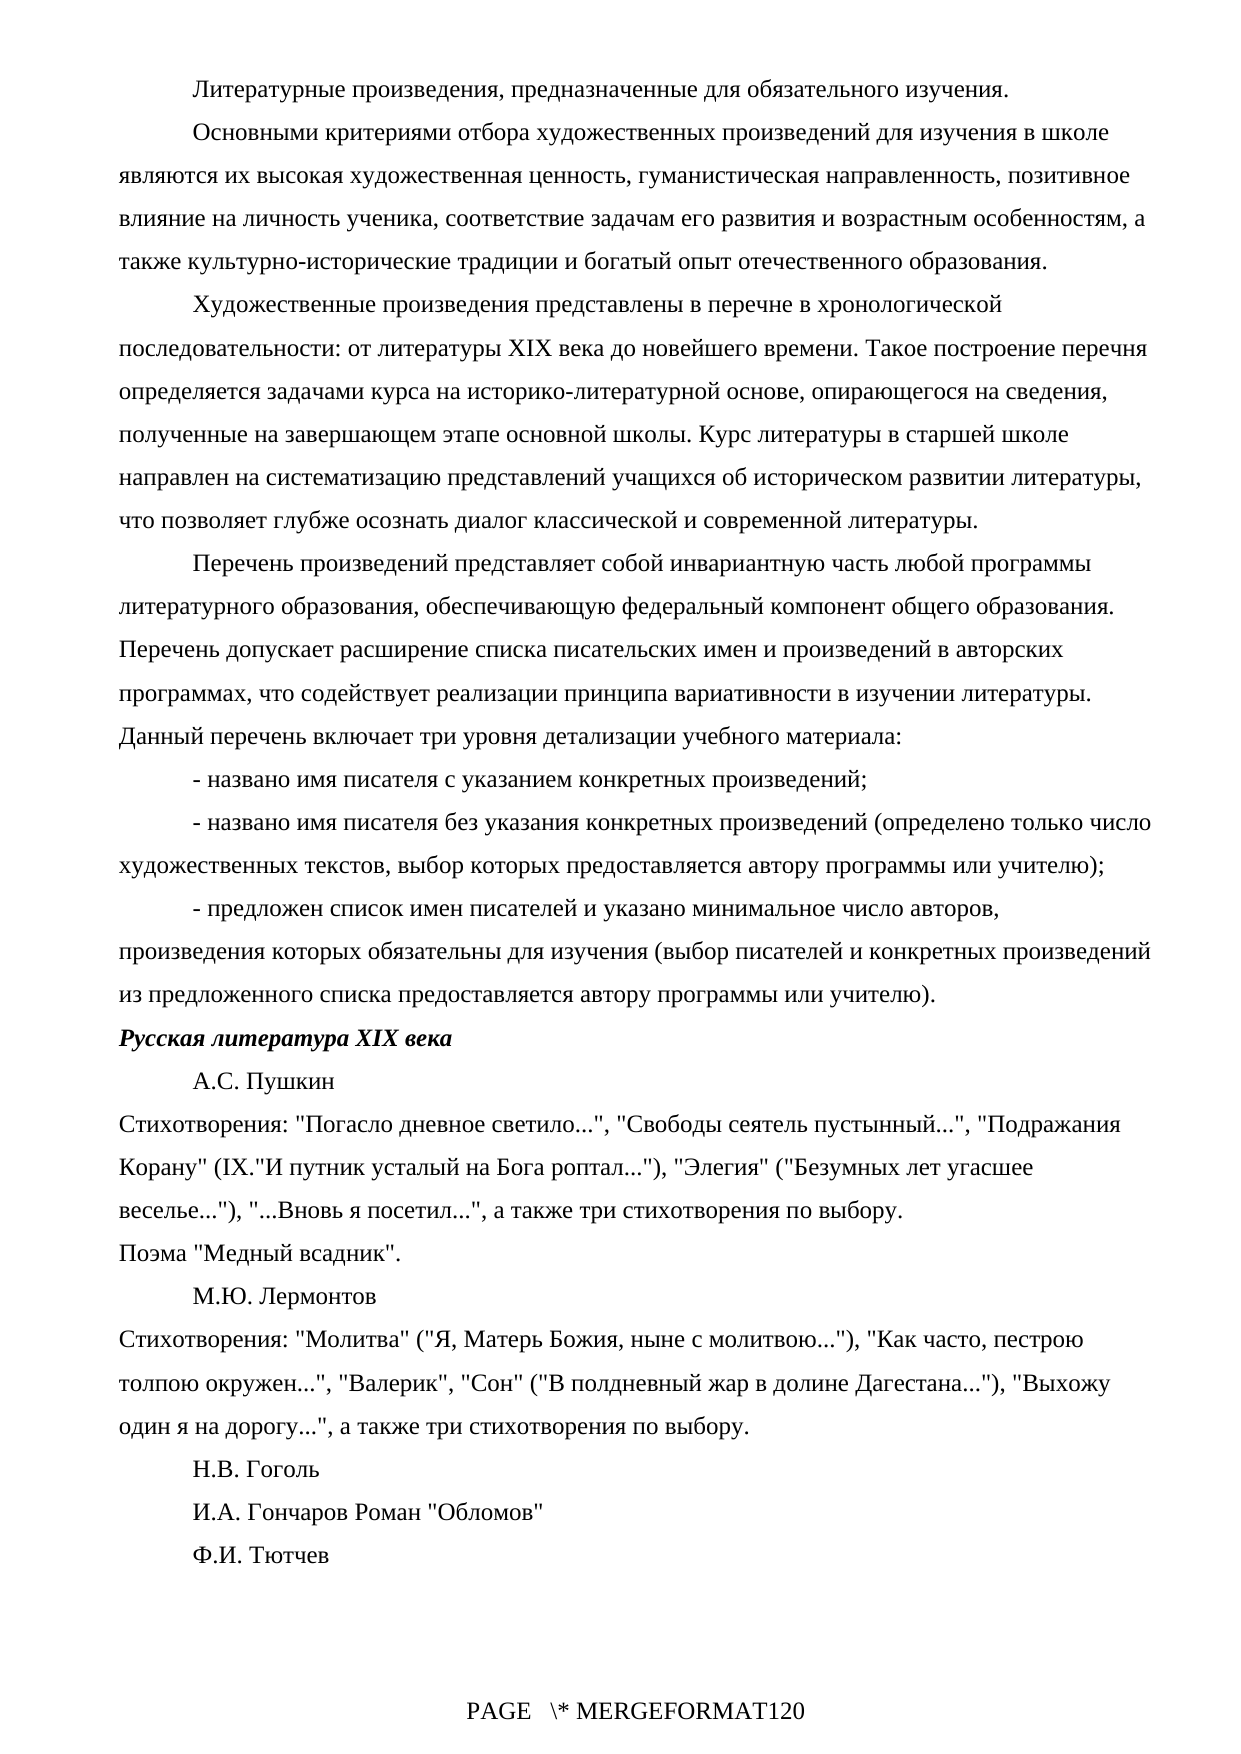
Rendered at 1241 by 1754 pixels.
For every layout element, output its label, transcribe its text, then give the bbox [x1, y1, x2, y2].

text Основными критериями отбора художественных произведений для изучения в школе являются их высокая художественная ценность, гуманистическая направленность, позитивное влияние на личность ученика, соответствие задачам его развития и возрастным особенностям, а также культурно-исторические традиции и богатый опыт отечественного образования. [119, 117, 1153, 275]
text Перечень произведений представляет собой инвариантную часть любой программы литературного образования, обеспечивающую федеральный компонент общего образования. Перечень допускает расширение списка писательских имен и произведений в авторских программах, что содействует реализации принципа вариативности в изучении литературы. Данный перечень включает три уровня детализации учебного материала: [119, 548, 1153, 749]
text Стихотворения: "Молитва" ("Я, Матерь Божия, ныне с молитвою..."), "Как часто, пестрою толпою окружен...", "Валерик", "Сон" ("В полдневный жар в долине Дагестана..."), "Выхожу один я на дорогу...", а также три стихотворения по выбору. [119, 1324, 1153, 1439]
text Литературные произведения, предназначенные для обязательного изучения. [119, 74, 1153, 103]
text Н.В. Гоголь [119, 1454, 1153, 1483]
text И.А. Гончаров Роман "Обломов" [119, 1497, 1153, 1526]
text Художественные произведения представлены в перечне в хронологической последовательности: от литературы XIX века до новейшего времени. Такое построение перечня определяется задачами курса на историко-литературной основе, опирающегося на сведения, полученные на завершающем этапе основной школы. Курс литературы в старшей школе направлен на систематизацию представлений учащихся об историческом развитии литературы, что позволяет глубже осознать диалог классической и современной литературы. [119, 289, 1153, 534]
text - названо имя писателя без указания конкретных произведений (определено только число художественных текстов, выбор которых предоставляется автору программы или учителю); [119, 807, 1153, 879]
text Ф.И. Тютчев [119, 1540, 1153, 1569]
text Русская литература XIX века [119, 1023, 1153, 1051]
text М.Ю. Лермонтов [119, 1281, 1153, 1310]
text Стихотворения: "Погасло дневное светило...", "Свободы сеятель пустынный...", "Подражания Корану" (IX."И путник усталый на Бога роптал..."), "Элегия" ("Безумных лет угасшее веселье..."), "...Вновь я посетил...", а также три стихотворения по выбору. [119, 1109, 1153, 1224]
text Поэма "Медный всадник". [119, 1238, 1153, 1267]
text - предложен список имен писателей и указано минимальное число авторов, произведения которых обязательны для изучения (выбор писателей и конкретных произведений из предложенного списка предоставляется автору программы или учителю). [119, 893, 1153, 1008]
text А.С. Пушкин [119, 1066, 1153, 1094]
text - названо имя писателя с указанием конкретных произведений; [119, 764, 1153, 793]
